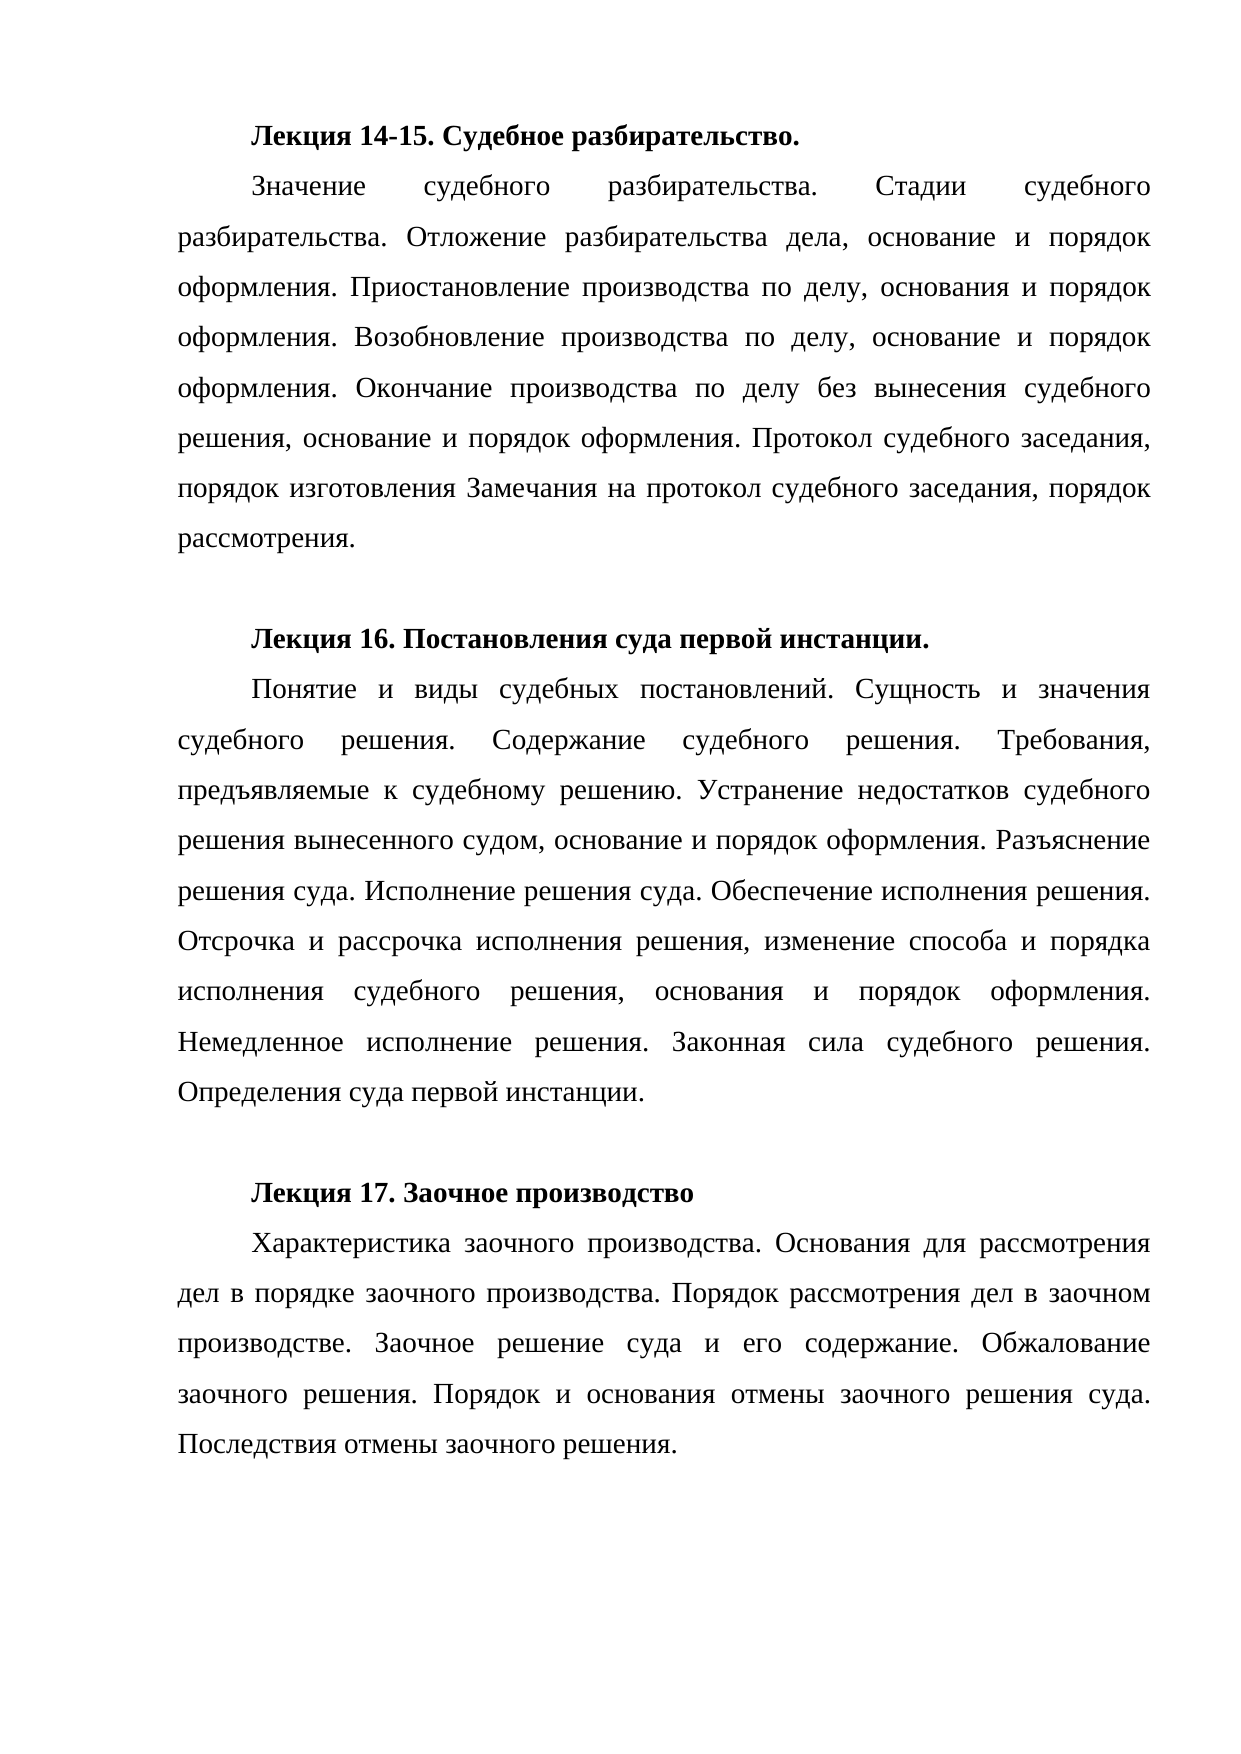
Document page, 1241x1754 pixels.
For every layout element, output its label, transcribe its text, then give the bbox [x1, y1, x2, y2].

text Значение судебного разбирательства. Стадии судебного разбирательства. Отложение разбирательства дела, основание и порядок оформления. Приостановление производства по делу, основания и порядок оформления. Возобновление производства по делу, основание и порядок оформления. Окончание производства по делу без вынесения судебного решения, основание и порядок оформления. Протокол судебного заседания, порядок изготовления Замечания на протокол судебного заседания, порядок рассмотрения. [177, 168, 1152, 554]
text Характеристика заочного производства. Основания для рассмотрения дел в порядке заочного производства. Порядок рассмотрения дел в заочном производстве. Заочное решение суда и его содержание. Обжалование заочного решения. Порядок и основания отмены заочного решения суда. Последствия отмены заочного решения. [177, 1225, 1152, 1460]
text Понятие и виды судебных постановлений. Сущность и значения судебного решения. Содержание судебного решения. Требования, предъявляемые к судебному решению. Устранение недостатков судебного решения вынесенного судом, основание и порядок оформления. Разъяснение решения суда. Исполнение решения суда. Обеспечение исполнения решения. Отсрочка и рассрочка исполнения решения, изменение способа и порядка исполнения судебного решения, основания и порядок оформления. Немедленное исполнение решения. Законная сила судебного решения. Определения суда первой инстанции. [177, 672, 1152, 1108]
text Лекция 17. Заочное производство [177, 1175, 1152, 1208]
text Лекция 14-15. Судебное разбирательство. [177, 118, 1152, 152]
text Лекция 16. Постановления суда первой инстанции. [177, 621, 1152, 655]
